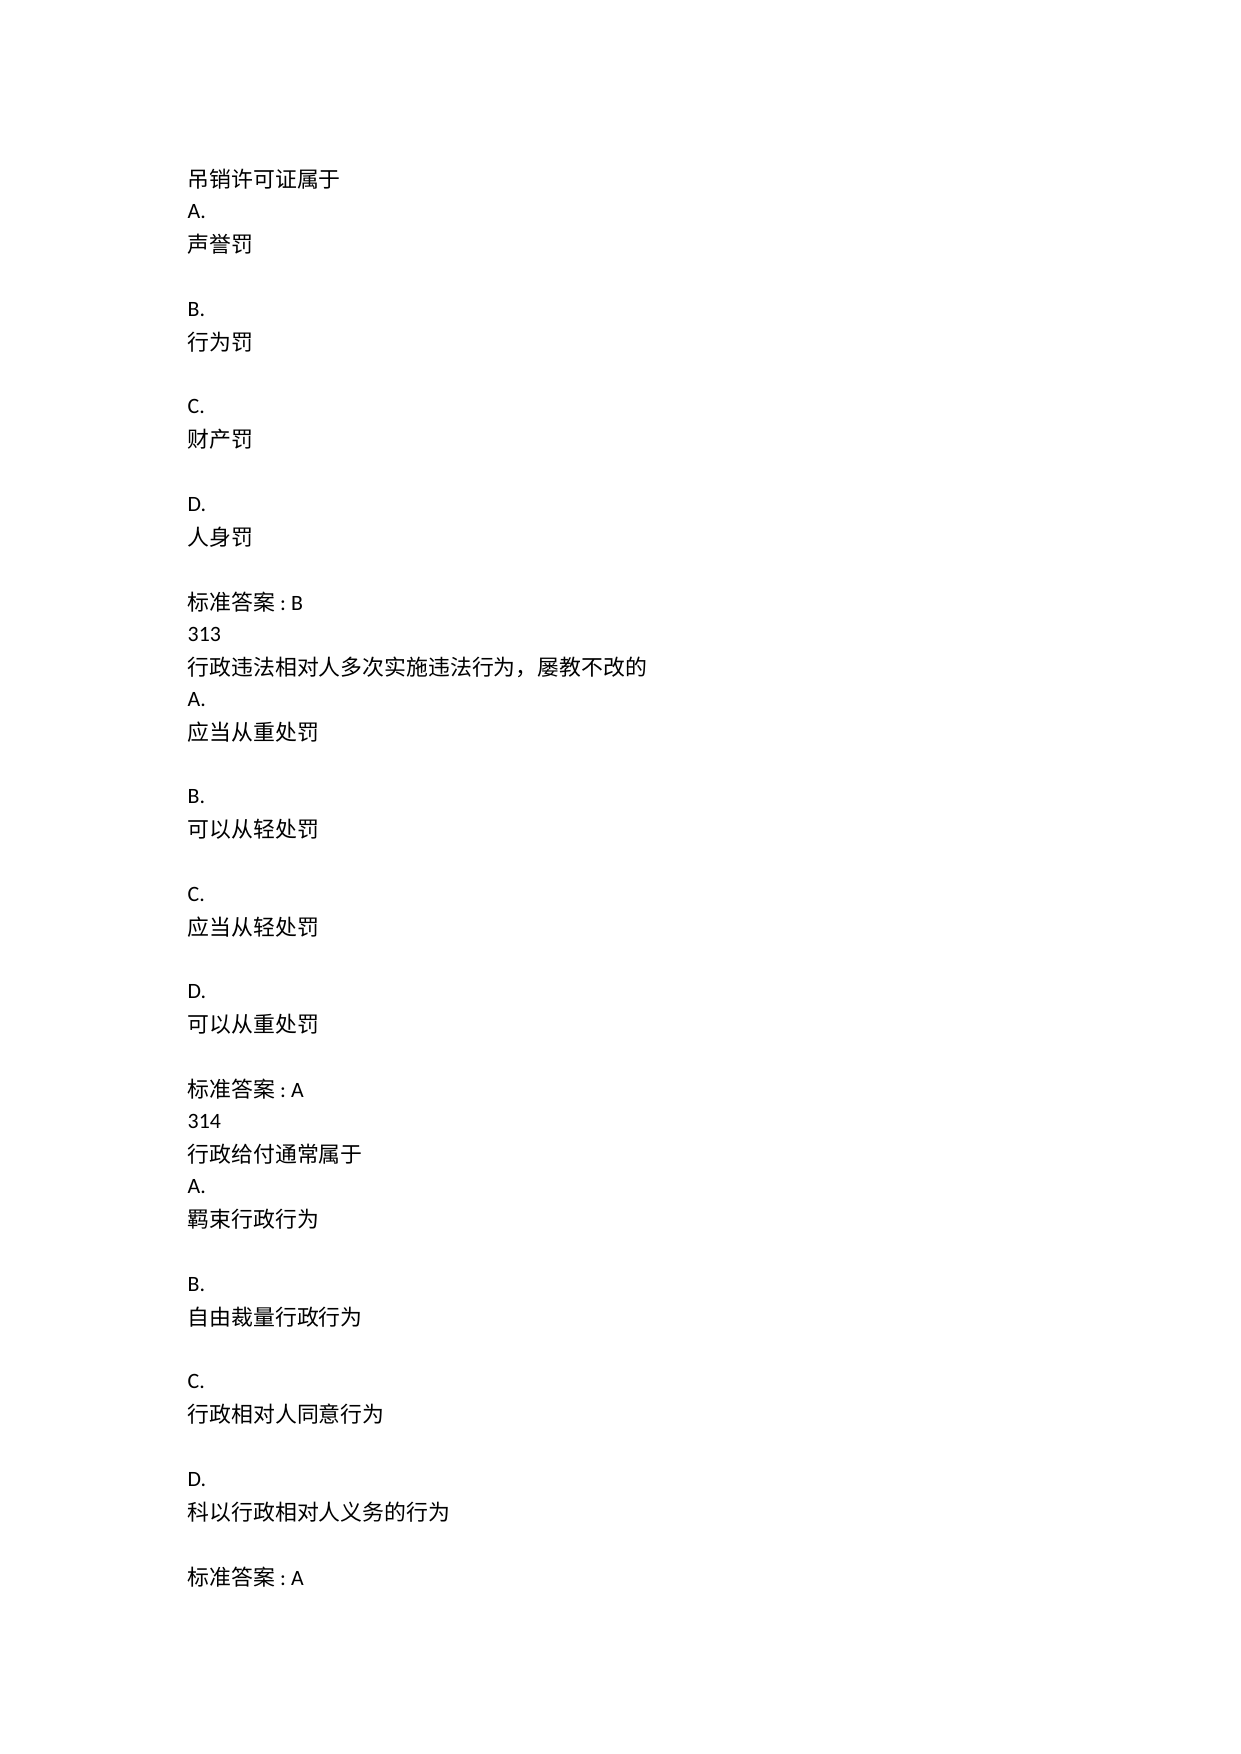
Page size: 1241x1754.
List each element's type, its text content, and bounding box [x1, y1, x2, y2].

text 应当从重处罚 [187, 714, 1053, 747]
text 314 [187, 1104, 1053, 1137]
text 可以从轻处罚 [187, 812, 1053, 844]
text 313 [187, 617, 1053, 649]
text B. [187, 292, 1053, 324]
text 标准答案 : A [187, 1559, 1053, 1592]
text D. [187, 487, 1053, 519]
text B. [187, 779, 1053, 812]
text 标准答案 : A [187, 1072, 1053, 1104]
text A. [187, 682, 1053, 714]
text D. [187, 1462, 1053, 1494]
text 人身罚 [187, 519, 1053, 552]
text 应当从轻处罚 [187, 909, 1053, 942]
text 科以行政相对人义务的行为 [187, 1494, 1053, 1527]
text C. [187, 1364, 1053, 1397]
text 标准答案 : B [187, 584, 1053, 617]
text A. [187, 194, 1053, 227]
text B. [187, 1267, 1053, 1299]
text 可以从重处罚 [187, 1007, 1053, 1039]
text 行政违法相对人多次实施违法行为，屡教不改的 [187, 649, 1053, 682]
text 吊销许可证属于 [187, 162, 1053, 194]
text 行政给付通常属于 [187, 1137, 1053, 1169]
text 行政相对人同意行为 [187, 1397, 1053, 1429]
text 自由裁量行政行为 [187, 1299, 1053, 1332]
text D. [187, 974, 1053, 1007]
text 行为罚 [187, 324, 1053, 357]
text C. [187, 877, 1053, 909]
text 财产罚 [187, 422, 1053, 454]
text A. [187, 1169, 1053, 1202]
text 声誉罚 [187, 227, 1053, 259]
text 羁束行政行为 [187, 1202, 1053, 1234]
text C. [187, 389, 1053, 422]
